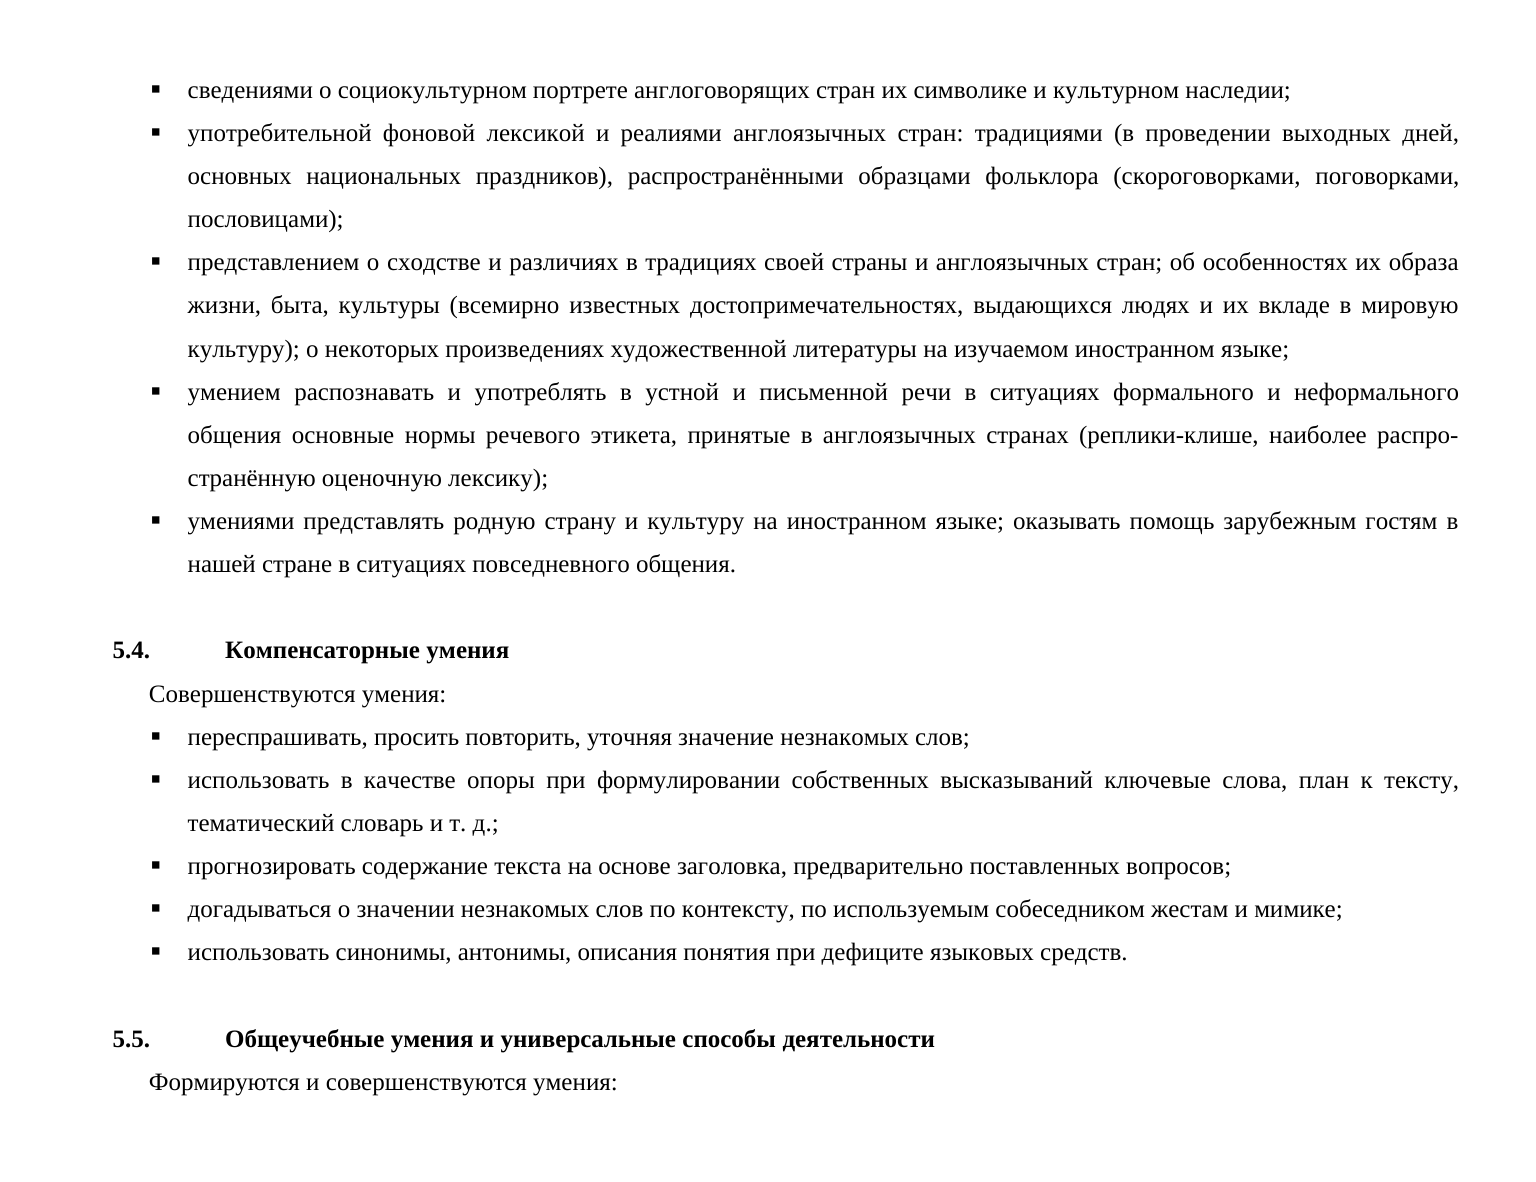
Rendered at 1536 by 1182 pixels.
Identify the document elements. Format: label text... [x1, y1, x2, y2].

list сведениями о социокультурном портрете англоговорящих стран их символике и культурном наследии; [150, 75, 1460, 104]
text Совершенствуются умения: [75, 679, 1460, 707]
list переспрашивать, просить повторить, уточняя значение незнакомых слов; [150, 722, 1460, 751]
list употребительной фоновой лексикой и реалиями англоязычных стран: традициями (в проведении выходных дней, основных национальных праздников), распространёнными образцами фольклора (скороговорками, поговорками, пословицами); [150, 118, 1460, 233]
list Компенсаторные умения [112, 636, 1460, 664]
list прогнозировать содержание текста на основе заголовка, предварительно поставленных вопросов; [150, 851, 1460, 880]
list умениями представлять родную страну и культуру на иностранном языке; оказывать помощь зарубежным гостям в нашей стране в ситуациях повседневного общения. [150, 506, 1460, 578]
list Общеучебные умения и универсальные способы деятельности [112, 1024, 1460, 1052]
list использовать в качестве опоры при формулировании собственных высказываний ключевые слова, план к тексту, тематический словарь и т. д.; [150, 765, 1460, 837]
list догадываться о значении незнакомых слов по контексту, по используемым собеседником жестам и мимике; [150, 894, 1460, 923]
list представлением о сходстве и различиях в традициях своей страны и англоязычных стран; об особенностях их образа жизни, быта, культуры (всемирно известных достопримечательностях, выдающихся людях и их вкладе в мировую культуру); о некоторых произведениях художественной литературы на изучаемом иностранном языке; [150, 247, 1460, 362]
list умением распознавать и употреблять в устной и письменной речи в ситуациях формального и неформального общения основные нормы речевого этикета, принятые в англоязычных странах (реплики-клише, наиболее распро-странённую оценочную лексику); [150, 377, 1460, 492]
text Формируются и совершенствуются умения: [75, 1067, 1460, 1096]
list использовать синонимы, антонимы, описания понятия при дефиците языковых средств. [150, 937, 1460, 966]
